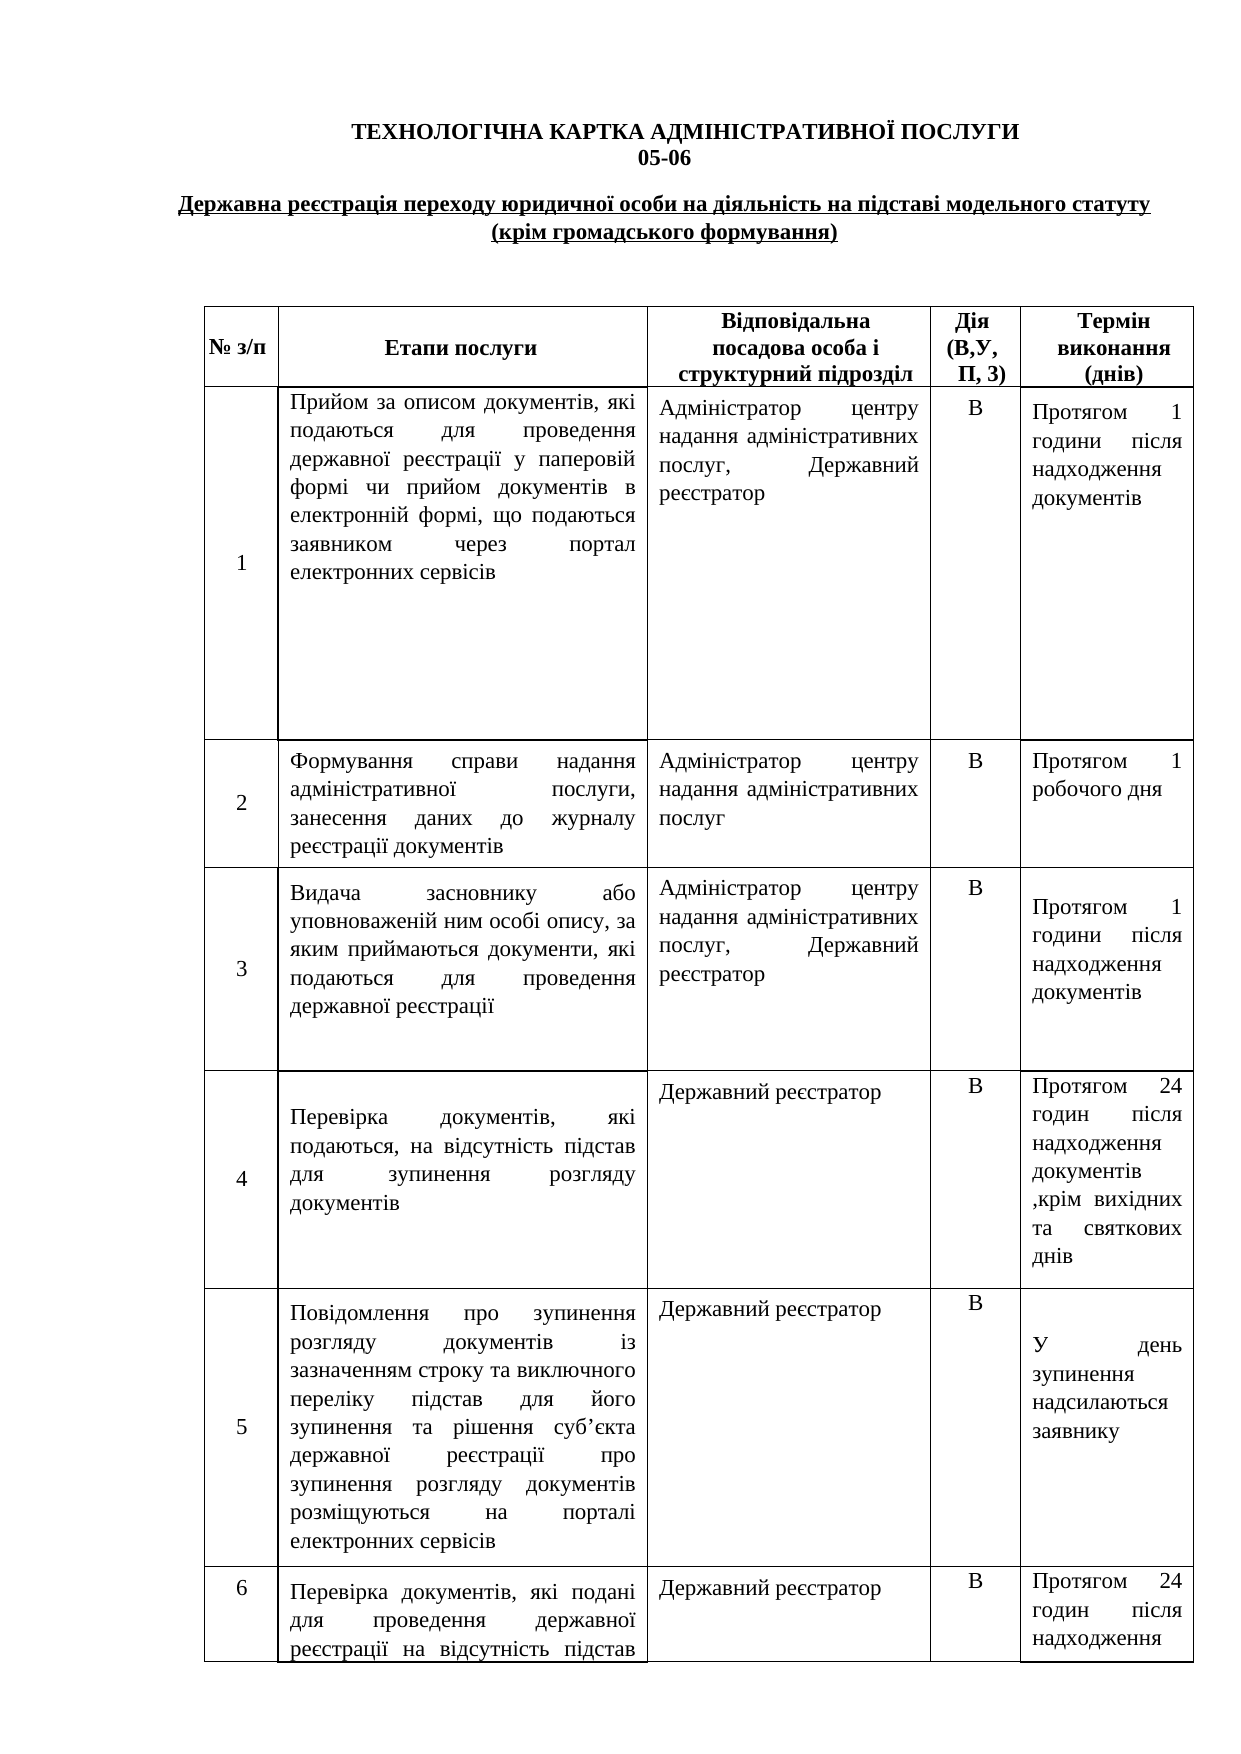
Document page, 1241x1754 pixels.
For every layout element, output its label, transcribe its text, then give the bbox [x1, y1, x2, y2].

text ТЕХНОЛОГІЧНА КАРТКА АДМІНІСТРАТИВНОЇ ПОСЛУГИ [215, 118, 1152, 144]
table_cell В [931, 868, 1020, 1070]
table_cell Державний реєстратор [648, 1071, 930, 1287]
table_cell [648, 1567, 930, 1661]
table_header Етапи послуги [279, 307, 647, 386]
table_cell Протягом 24 годин після надходження документів,крім вихідних та святкових днів [1021, 1072, 1193, 1287]
table_header Термін виконання (днів) [1021, 307, 1193, 386]
table_cell Протягом 1 робочого дня [1021, 741, 1193, 867]
table_cell 4 [205, 1071, 277, 1287]
text 05-06 [177, 144, 1152, 171]
table_cell Адміністратор центру надання адміністративних послуг, Державний реєстратор [648, 387, 930, 739]
table_cell 1 [205, 387, 277, 739]
table_cell Адміністратор центру надання адміністративних послуг, Державний реєстратор [648, 868, 930, 1070]
table_cell У день зупинення надсилаються заявнику [1021, 1289, 1193, 1566]
table_header Відповідальна посадова особа і структурний підрозділ [648, 307, 930, 386]
table_cell Адміністратор центру надання адміністративних послуг [648, 740, 930, 867]
table_cell 3 [205, 868, 277, 1070]
table_cell В [931, 387, 1020, 739]
table_cell В [931, 740, 1020, 867]
table_cell 2 [205, 740, 278, 867]
table_cell В [931, 1071, 1020, 1287]
table_cell Протягом 1 години після надходження документів [1021, 868, 1193, 1070]
table_cell 6 [205, 1567, 277, 1661]
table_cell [1021, 1567, 1193, 1661]
table_cell Державний реєстратор [648, 1289, 930, 1566]
table_cell Перевірка документів, які подаються, на відсутність підстав для зупинення розгляду документів [279, 1072, 647, 1287]
table_cell Прийом за описом документів, які подаються для проведення державної реєстрації у паперовій формі чи прийом документів в електронній формі, що подаються заявником через портал електронних сервісів [279, 388, 647, 739]
table_cell 5 [205, 1289, 277, 1566]
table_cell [279, 1567, 647, 1661]
text Державна реєстрація переходу юридичної особи на діяльність на підставі модельного статуту (крім громадського формування) [177, 189, 1152, 244]
table_cell Видача засновнику або уповноваженій ним особі опису, за яким приймаються документи, які подаються для проведення державної реєстрації [279, 868, 647, 1070]
table_cell Повідомлення про зупинення розгляду документів із зазначенням строку та виключного переліку підстав для його зупинення та рішення суб’єкта державної реєстрації про зупинення розгляду документів розміщуються на порталі електронних сервісів [279, 1289, 647, 1566]
table_cell Протягом 1 години після надходження документів [1021, 388, 1193, 739]
table_cell В [931, 1567, 1020, 1661]
table_cell В [931, 1289, 1020, 1566]
table_header № з/п [205, 307, 278, 386]
table_header Дія (В,У, П, 3) [931, 307, 1020, 386]
table_cell Формування справи надання адміністративної послуги, занесення даних до журналу реєстрації документів [279, 741, 647, 867]
